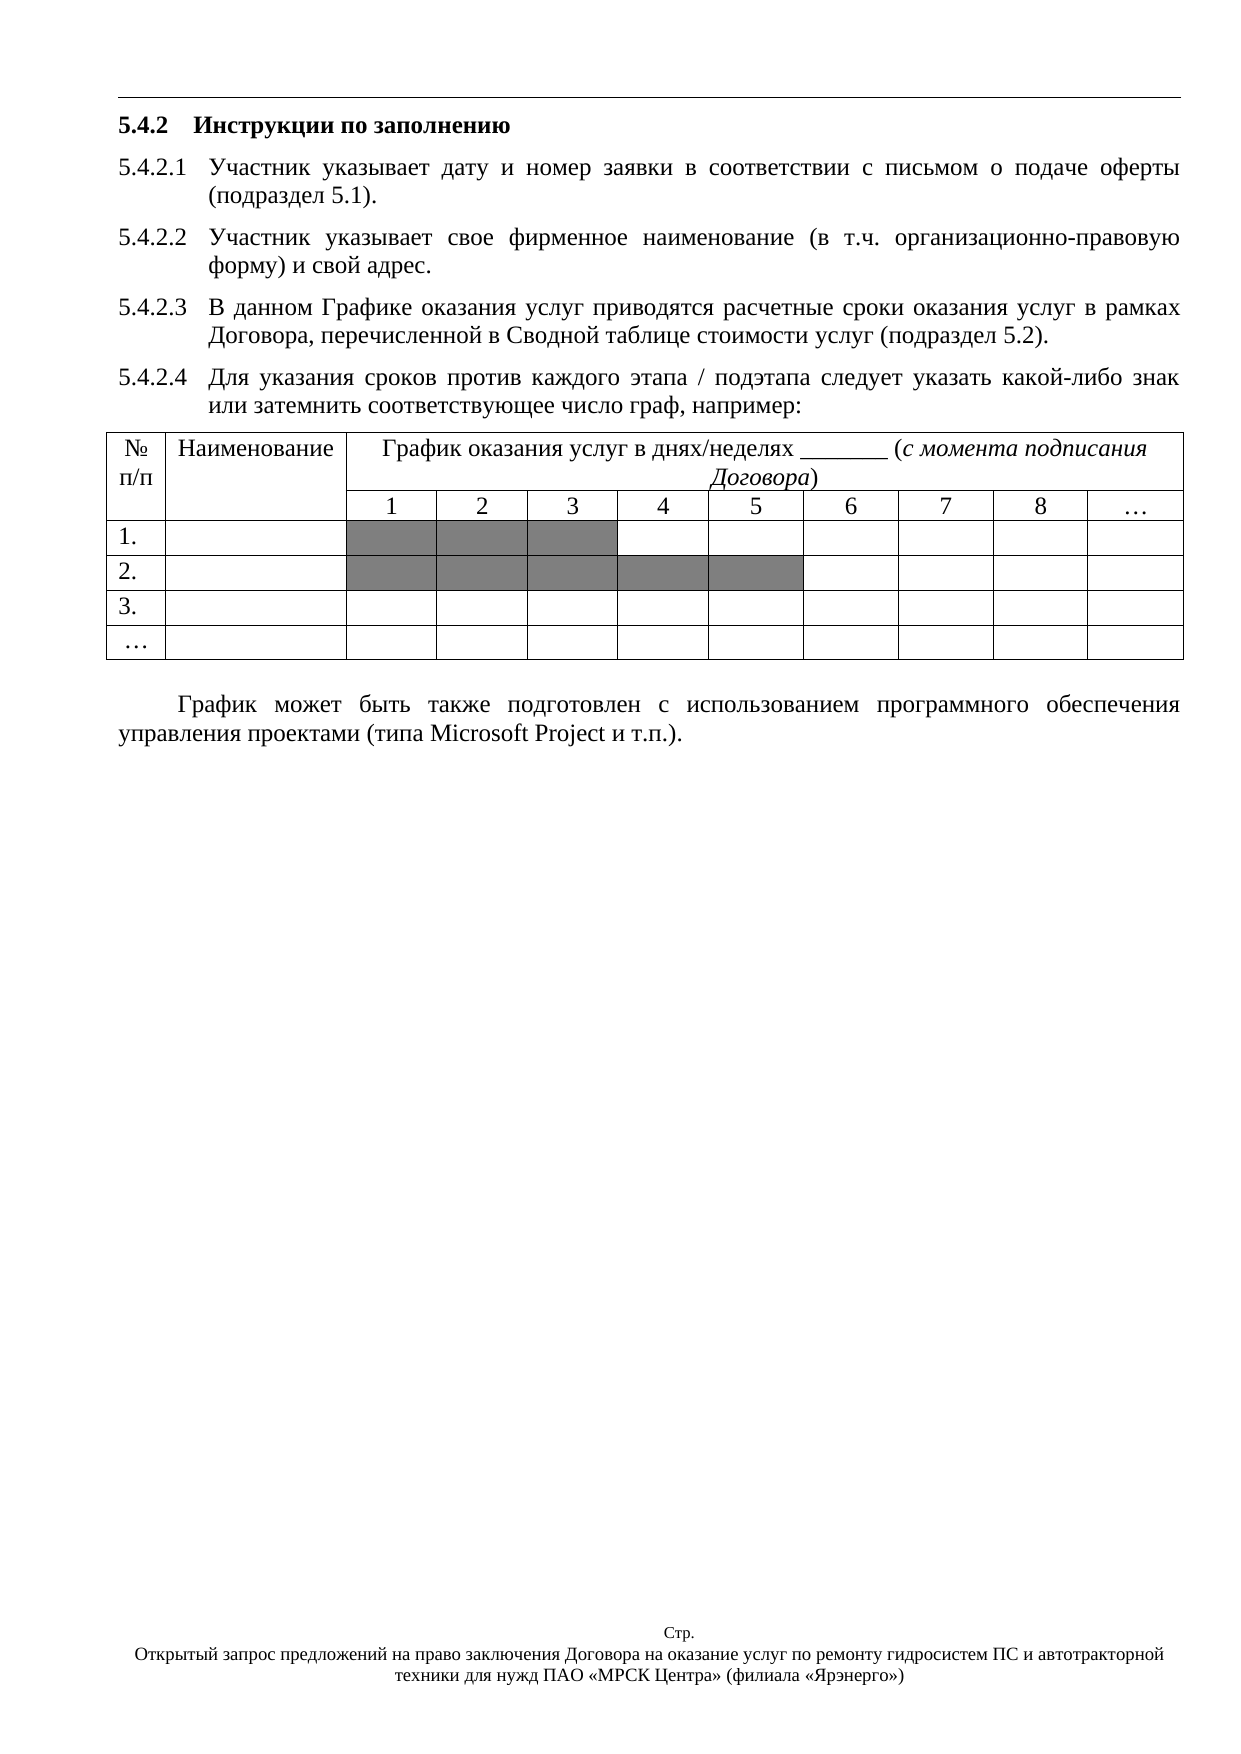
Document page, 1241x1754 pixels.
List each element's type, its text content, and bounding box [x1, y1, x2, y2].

table_cell [347, 521, 436, 555]
subtitle Инструкции по заполнению [118, 111, 1181, 139]
table_cell [1088, 626, 1183, 659]
table_cell 8 [994, 491, 1087, 520]
table_cell [437, 521, 527, 555]
table_cell [437, 556, 527, 590]
table_cell … [107, 626, 165, 659]
table_cell [899, 556, 993, 590]
table_cell [994, 521, 1087, 555]
table_cell [804, 591, 898, 624]
table_cell [709, 626, 803, 659]
table_cell [347, 626, 436, 659]
table_cell [528, 521, 617, 555]
table_cell [804, 556, 898, 590]
table_cell [347, 591, 436, 624]
table_cell [709, 591, 803, 624]
table_cell [899, 521, 993, 555]
table_cell 6 [804, 491, 898, 520]
table_cell [618, 556, 708, 590]
table_cell [804, 626, 898, 659]
table_cell [166, 591, 346, 624]
table_cell [528, 591, 617, 624]
table_cell [437, 591, 527, 624]
table_cell [994, 556, 1087, 590]
table_cell [899, 626, 993, 659]
table_cell [1088, 591, 1183, 624]
text График может быть также подготовлен с использованием программного обеспечения управления проектами (типа Microsoft Project и т.п.). [118, 689, 1181, 747]
table_cell [437, 626, 527, 659]
list Участник указывает свое фирменное наименование (в т.ч. организационно-правовую форму) и свой адрес. [118, 222, 1181, 279]
table_cell 7 [899, 491, 993, 520]
list В данном Графике оказания услуг приводятся расчетные сроки оказания услуг в рамках Договора, перечисленной в Сводной таблице стоимости услуг (подраздел 5.2). [118, 292, 1181, 349]
table_cell [107, 591, 165, 624]
table_cell [1088, 556, 1183, 590]
table_header Наименование [166, 433, 346, 520]
table_cell … [1088, 491, 1183, 520]
table_cell [709, 521, 803, 555]
table_cell 5 [709, 491, 803, 520]
table_cell [528, 556, 617, 590]
table_cell [1088, 521, 1183, 555]
list Для указания сроков против каждого этапа / подэтапа следует указать какой-либо знак или затемнить соответствующее число граф, например: [118, 362, 1181, 419]
table_cell [804, 521, 898, 555]
table_cell [994, 626, 1087, 659]
table_cell [899, 591, 993, 624]
table_cell [528, 626, 617, 659]
table_cell [618, 521, 708, 555]
table_header График оказания услуг в днях/неделях _______ (с момента подписания Договора) [347, 433, 1183, 490]
table_cell [166, 626, 346, 659]
table_cell 1 [347, 491, 436, 520]
table_cell [709, 556, 803, 590]
table_cell [618, 626, 708, 659]
table_cell 4 [618, 491, 708, 520]
table_cell [994, 591, 1087, 624]
list Участник указывает дату и номер заявки в соответствии с письмом о подаче оферты (подраздел 5.1). [118, 152, 1181, 209]
table_cell [618, 591, 708, 624]
table_cell [107, 521, 165, 555]
table_cell [347, 556, 436, 590]
table_cell [166, 556, 346, 590]
table_cell 2 [437, 491, 527, 520]
table_cell 3 [528, 491, 617, 520]
table_cell [166, 521, 346, 555]
table_cell [107, 556, 165, 590]
table_header № п/п [107, 433, 165, 520]
